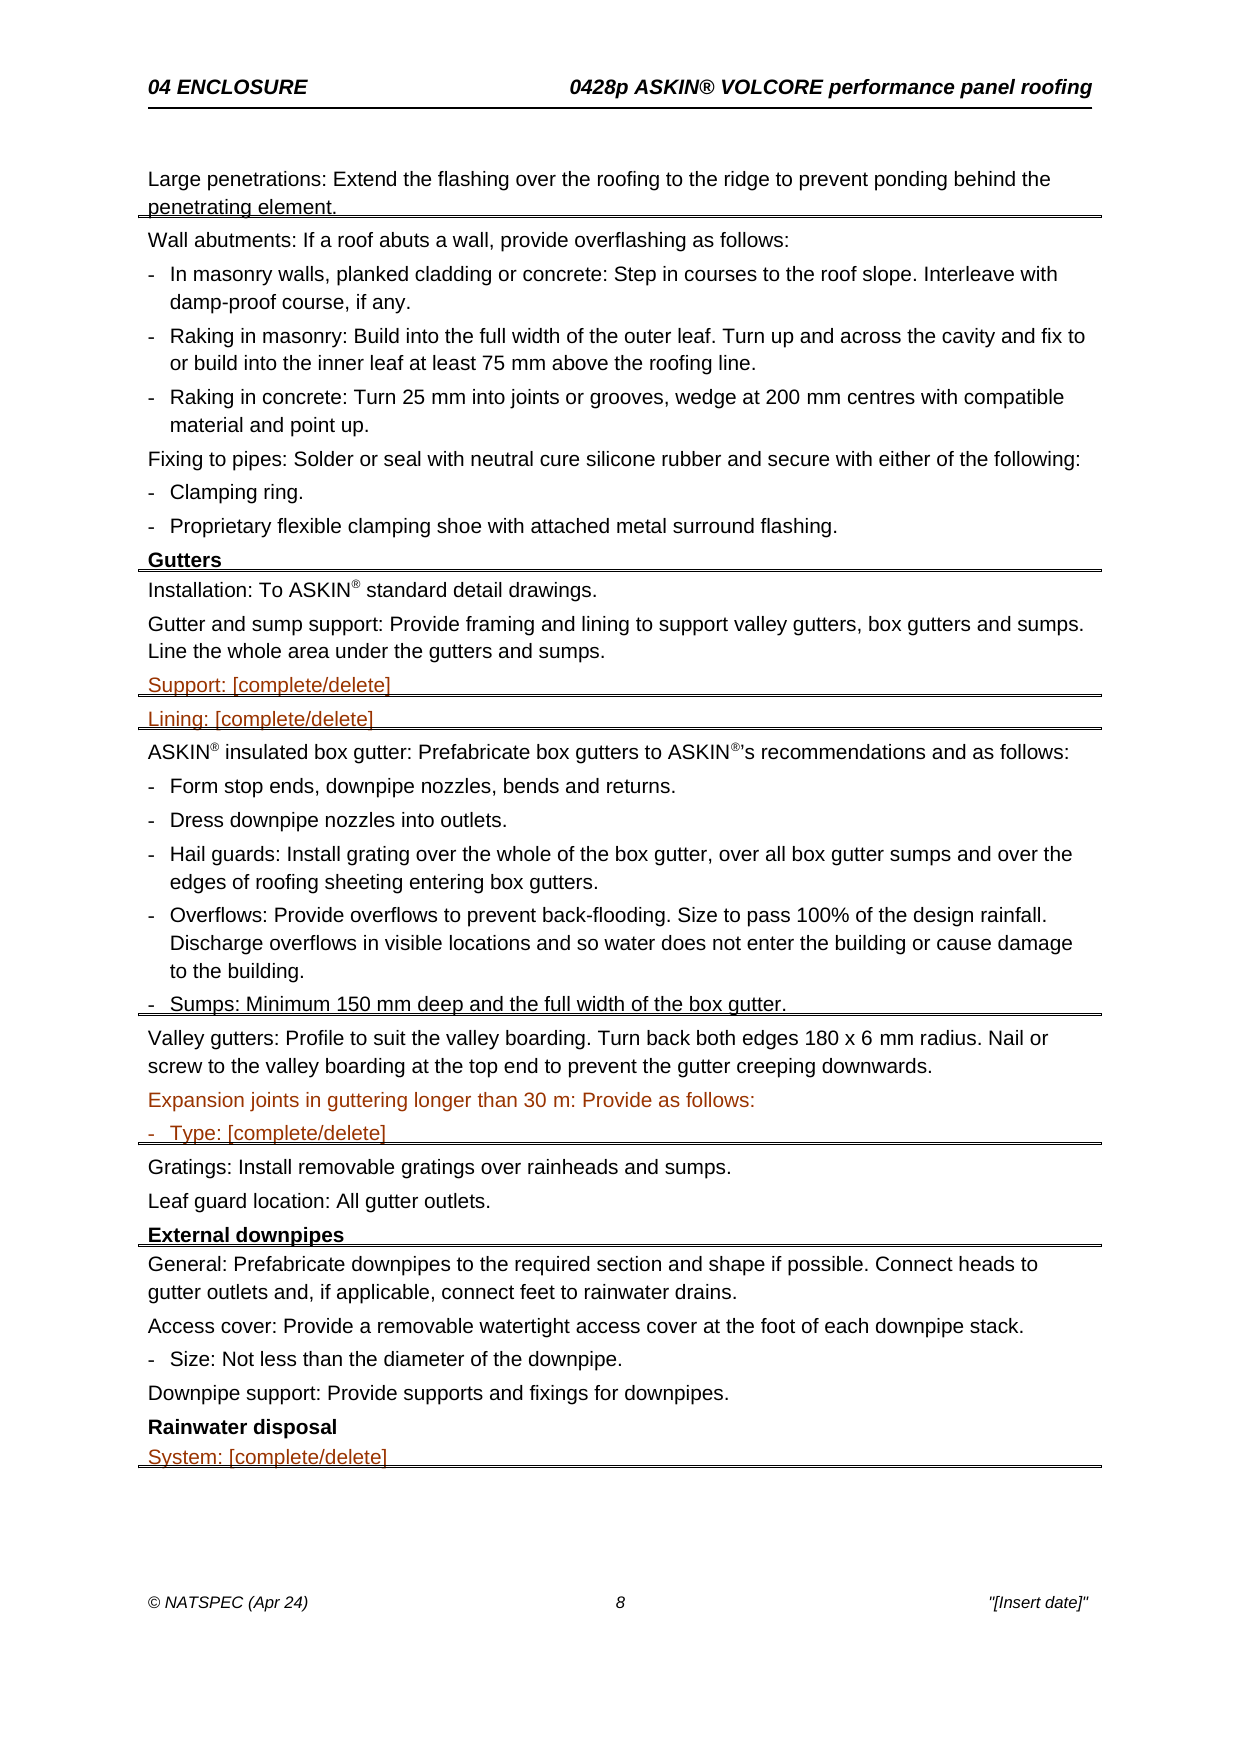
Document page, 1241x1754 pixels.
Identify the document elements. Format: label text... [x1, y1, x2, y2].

text Installation: To ASKIN® standard detail drawings. [148, 578, 1092, 602]
text System: [148, 1444, 1092, 1465]
text Hail guards: Install grating over the whole of the box gutter, over all box gutter sumps and over the edges of roofing sheeting entering box gutters. [148, 842, 1092, 893]
text Clamping ring. [148, 480, 1092, 504]
subtitle External downpipes [148, 1223, 1092, 1244]
text Expansion joints in guttering longer than 30 m: Provide as follows: [148, 1087, 1092, 1111]
text Valley gutters: Profile to suit the valley boarding. Turn back both edges 180 x 6 mm radius. Nail or screw to the valley boarding at the top end to prevent the gutter creeping downwards. [148, 1026, 1092, 1078]
text Access cover: Provide a removable watertight access cover at the foot of each downpipe stack. [148, 1313, 1092, 1337]
text Overflows: Provide overflows to prevent back-flooding. Size to pass 100% of the design rainfall. Discharge overflows in visible locations and so water does not enter the building or cause damage to the building. [148, 903, 1092, 982]
text Form stop ends, downpipe nozzles, bends and returns. [148, 774, 1092, 798]
text Lining: [148, 706, 1092, 727]
text Leaf guard location: All gutter outlets. [148, 1189, 1092, 1213]
text Size: Not less than the diameter of the downpipe. [148, 1347, 1092, 1371]
text Downpipe support: Provide supports and fixings for downpipes. [148, 1381, 1092, 1405]
text Support: [148, 673, 1092, 694]
text Wall abutments: If a roof abuts a wall, provide overflashing as follows: [148, 228, 1092, 252]
text Gutter and sump support: Provide framing and lining to support valley gutters, box gutters and sumps. Line the whole area under the gutters and sumps. [148, 611, 1092, 663]
subtitle Rainwater disposal [148, 1415, 1092, 1439]
text Dress downpipe nozzles into outlets. [148, 808, 1092, 832]
text Raking in masonry: Build into the full width of the outer leaf. Turn up and across the cavity and fix to or build into the inner leaf at least 75 mm above the roofing line. [148, 323, 1092, 375]
text Fixing to pipes: Solder or seal with neutral cure silicone rubber and secure with either of the following: [148, 446, 1092, 470]
text Gratings: Install removable gratings over rainheads and sumps. [148, 1155, 1092, 1179]
text Raking in concrete: Turn 25 mm into joints or grooves, wedge at 200 mm centres with compatible material and point up. [148, 385, 1092, 437]
text ASKIN® insulated box gutter: Prefabricate box gutters to ASKIN®’s recommendations and as follows: [148, 740, 1092, 764]
text In masonry walls, planked cladding or concrete: Step in courses to the roof slope. Interleave with damp-proof course, if any. [148, 262, 1092, 314]
text Large penetrations: Extend the flashing over the roofing to the ridge to prevent ponding behind the penetrating element. [148, 167, 1092, 215]
text Type: [148, 1121, 1092, 1142]
text General: Prefabricate downpipes to the required section and shape if possible. Connect heads to gutter outlets and, if applicable, connect feet to rainwater drains. [148, 1252, 1092, 1304]
text Sumps: Minimum 150 mm deep and the full width of the box gutter. [148, 992, 1092, 1013]
subtitle Gutters [148, 548, 1092, 569]
text Proprietary flexible clamping shoe with attached metal surround flashing. [148, 514, 1092, 538]
